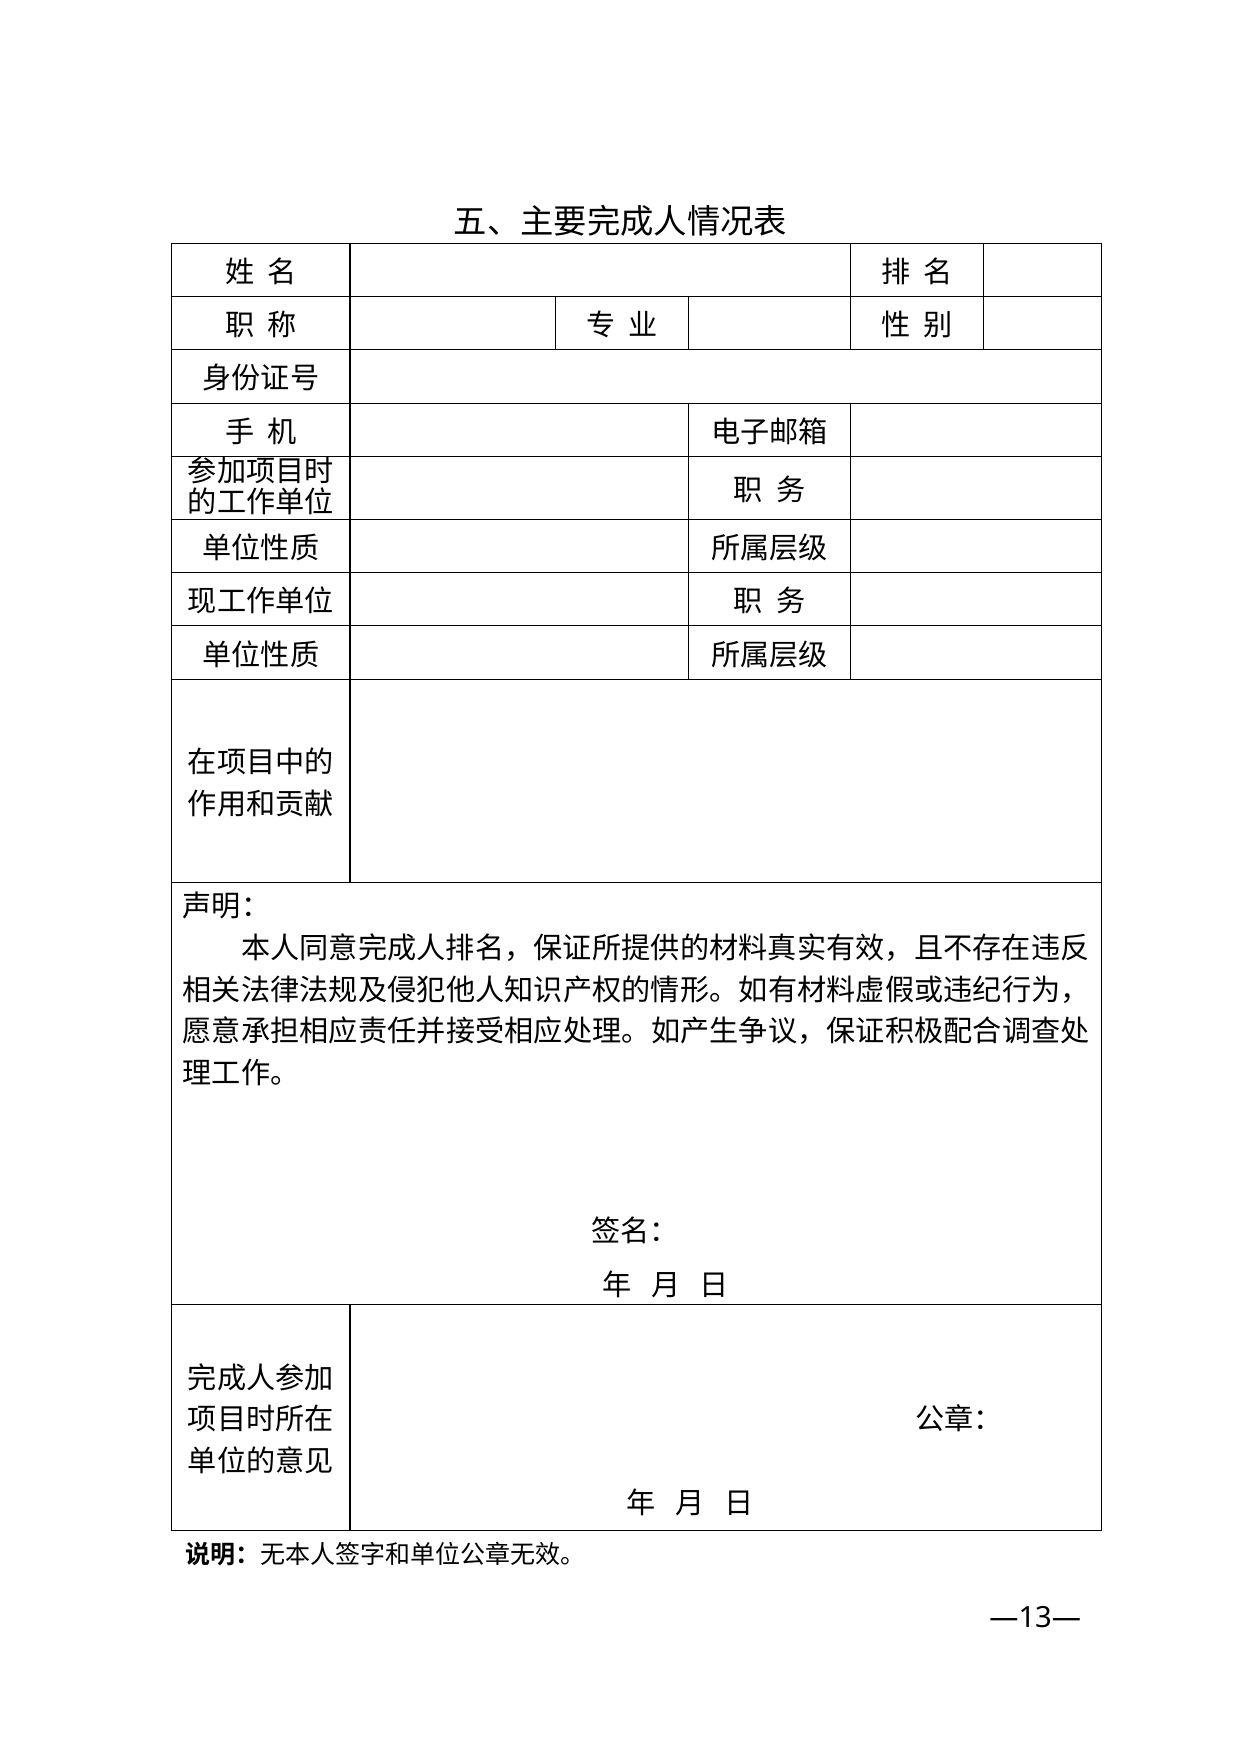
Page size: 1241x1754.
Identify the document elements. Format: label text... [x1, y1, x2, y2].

table_cell [351, 680, 1101, 882]
table_cell [351, 404, 688, 456]
table_cell [351, 520, 688, 572]
table_cell 专 业 [556, 297, 688, 349]
table_cell [351, 573, 688, 625]
table_cell 职 务 [689, 573, 850, 625]
table_header [351, 244, 850, 296]
table_cell 性 别 [851, 297, 983, 349]
table_cell [851, 573, 1101, 625]
table_cell 电子邮箱 [689, 404, 850, 456]
table_cell 单位性质 [172, 520, 349, 572]
table_cell 手 机 [172, 404, 349, 456]
table_header 姓 名 [172, 244, 349, 296]
table_cell 参加项目时的工作单位 [172, 457, 349, 519]
table_cell 完成人参加项目时所在单位的意见 [172, 1305, 349, 1529]
table_cell [351, 626, 688, 678]
text 五、主要完成人情况表 [159, 195, 1081, 243]
table_cell 身份证号 [172, 350, 349, 402]
text 说明：无本人签字和单位公章无效。 [159, 1531, 1081, 1572]
table_cell 单位性质 [172, 626, 349, 678]
table_cell [689, 297, 850, 349]
table_cell [851, 520, 1101, 572]
table_cell 职 务 [689, 457, 850, 519]
table_cell 声明： 本人同意完成人排名，保证所提供的材料真实有效，且不存在违反相关法律法规及侵犯他人知识产权的情形。如有材料虚假或违纪行为，愿意承担相应责任并接受相应处理。如产生争议，保证积极配合调查处理工作。 签名： 年 月 日 [172, 883, 1101, 1304]
table_cell [984, 297, 1101, 349]
table_cell [851, 626, 1101, 678]
table_cell [351, 350, 1101, 402]
table_cell 在项目中的作用和贡献 [172, 680, 349, 882]
table_cell 职 称 [172, 297, 349, 349]
table_cell 公章： 年 月 日 [351, 1305, 1101, 1529]
table_header 排 名 [851, 244, 983, 296]
table_cell [851, 404, 1101, 456]
table_cell [351, 297, 555, 349]
table_cell 现工作单位 [172, 573, 349, 625]
table_cell [351, 457, 688, 519]
table_cell [851, 457, 1101, 519]
table_cell 所属层级 [689, 520, 850, 572]
table_cell 所属层级 [689, 626, 850, 678]
table_header [984, 244, 1101, 296]
